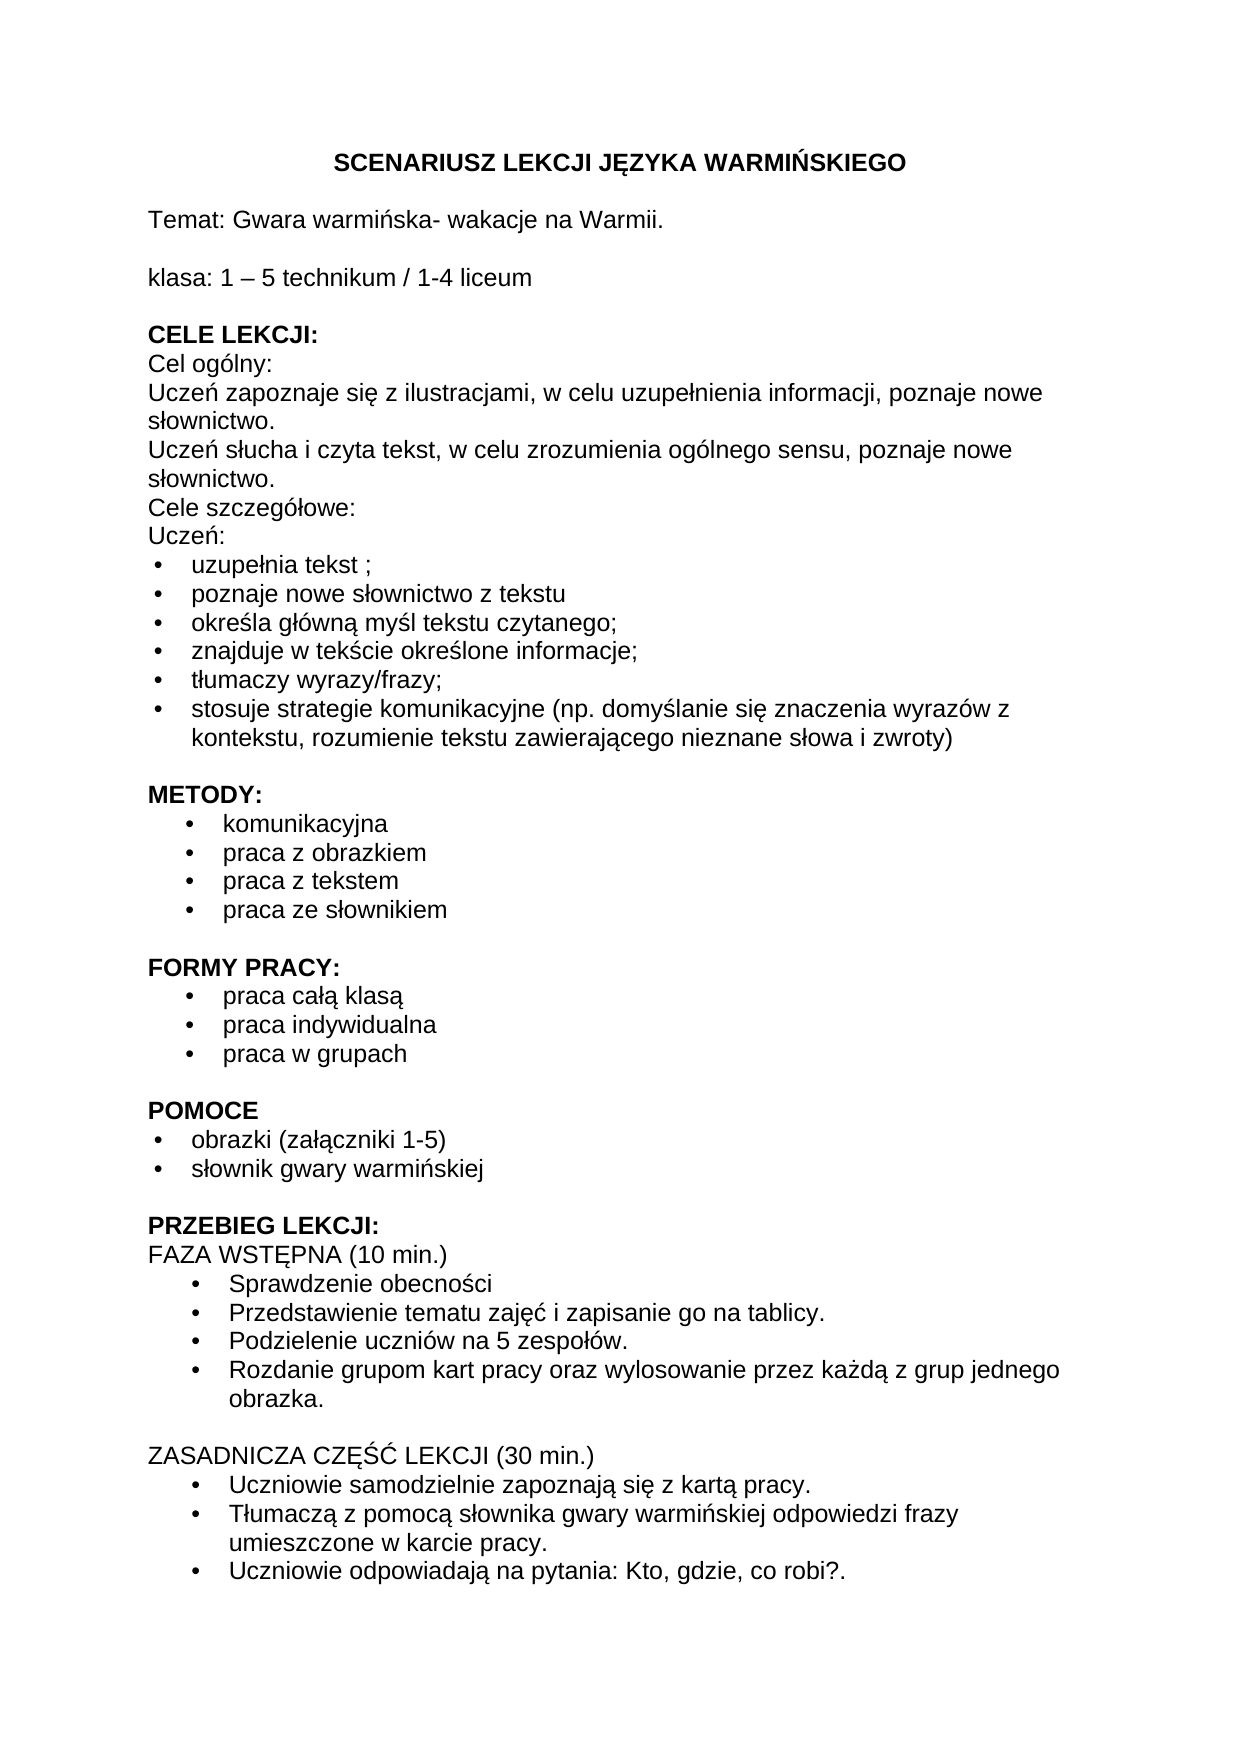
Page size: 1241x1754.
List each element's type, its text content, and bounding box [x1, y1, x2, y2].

list obrazki (załączniki 1-5) [153, 1125, 1093, 1154]
text Uczeń słucha i czyta tekst, w celu zrozumienia ogólnego sensu, poznaje nowe słownictwo. [148, 435, 1093, 493]
text ZASADNICZA CZĘŚĆ LEKCJI (30 min.) [148, 1441, 1093, 1470]
text FAZA WSTĘPNA (10 min.) [148, 1240, 1093, 1269]
list stosuje strategie komunikacyjne (np. domyślanie się znaczenia wyrazów z kontekstu, rozumienie tekstu zawierającego nieznane słowa i zwroty) [153, 694, 1093, 751]
list praca całą klasą [185, 981, 1093, 1010]
text PRZEBIEG LEKCJI: [148, 1211, 1093, 1240]
list praca w grupach [185, 1039, 1093, 1068]
text klasa: 1 – 5 technikum / 1-4 liceum [148, 263, 1093, 291]
list praca indywidualna [185, 1010, 1093, 1039]
text Cele szczegółowe: [148, 493, 1093, 521]
list komunikacyjna [185, 809, 1093, 838]
list Rozdanie grupom kart pracy oraz wylosowanie przez każdą z grup jednego obrazka. [191, 1355, 1093, 1413]
text Uczeń: [148, 521, 1093, 550]
text SCENARIUSZ LEKCJI JĘZYKA WARMIŃSKIEGO [148, 148, 1093, 176]
text Uczeń zapoznaje się z ilustracjami, w celu uzupełnienia informacji, poznaje nowe słownictwo. [148, 378, 1093, 435]
list praca z tekstem [185, 866, 1093, 895]
text FORMY PRACY: [148, 953, 1093, 981]
text METODY: [148, 780, 1093, 809]
list poznaje nowe słownictwo z tekstu [153, 579, 1093, 608]
text Temat: Gwara warmińska- wakacje na Warmii. [148, 205, 1093, 234]
list znajduje w tekście określone informacje; [153, 636, 1093, 665]
text POMOCE [148, 1096, 1093, 1125]
text Cel ogólny: [148, 349, 1093, 378]
list Uczniowie samodzielnie zapoznają się z kartą pracy. [191, 1470, 1093, 1499]
text CELE LEKCJI: [148, 320, 1093, 349]
list Sprawdzenie obecności [191, 1269, 1093, 1298]
list Przedstawienie tematu zajęć i zapisanie go na tablicy. [191, 1298, 1093, 1326]
list Tłumaczą z pomocą słownika gwary warmińskiej odpowiedzi frazy umieszczone w karcie pracy. [191, 1499, 1093, 1556]
list praca z obrazkiem [185, 838, 1093, 866]
list praca ze słownikiem [185, 895, 1093, 924]
list tłumaczy wyrazy/frazy; [153, 665, 1093, 694]
list Uczniowie odpowiadają na pytania: Kto, gdzie, co robi?. [191, 1556, 1093, 1585]
list określa główną myśl tekstu czytanego; [153, 608, 1093, 636]
list uzupełnia tekst ; [153, 550, 1093, 579]
list słownik gwary warmińskiej [153, 1154, 1093, 1183]
list Podzielenie uczniów na 5 zespołów. [191, 1326, 1093, 1355]
